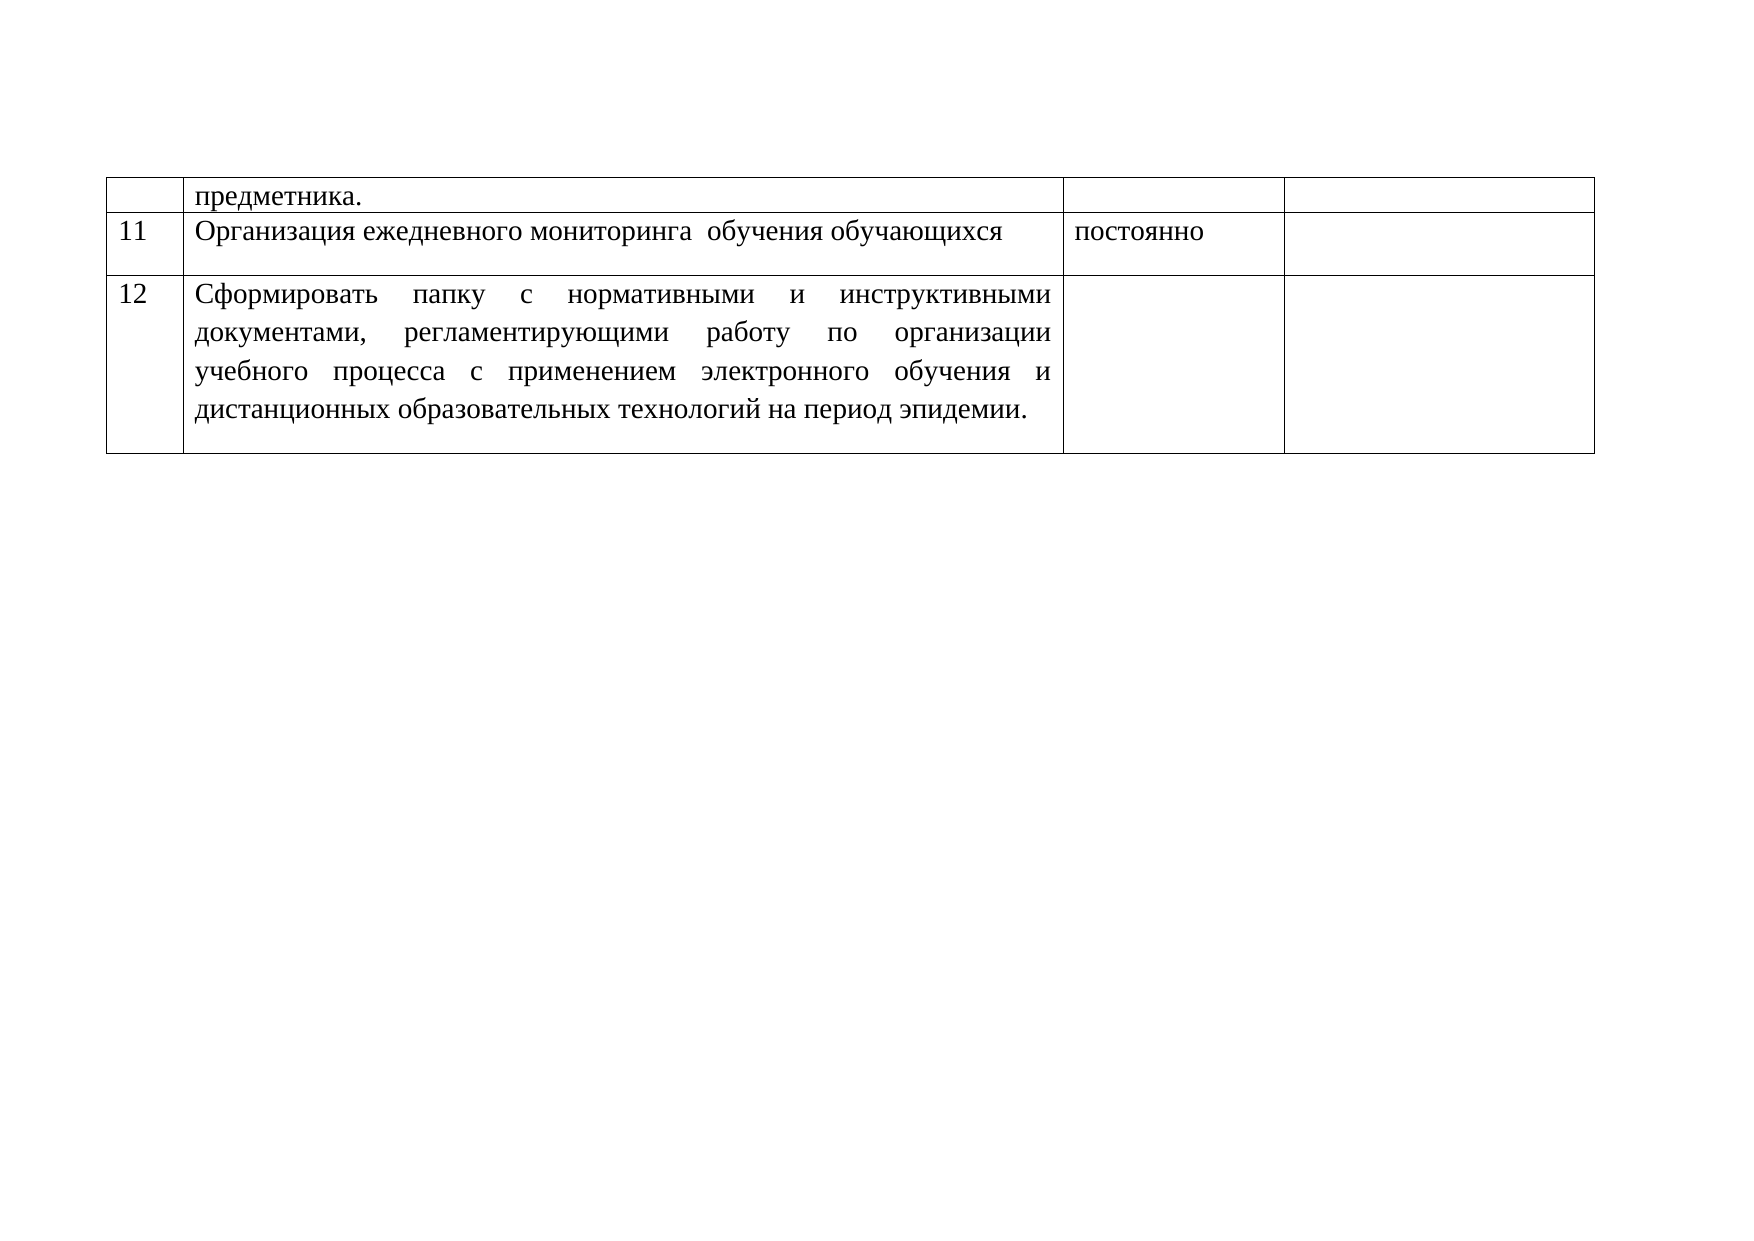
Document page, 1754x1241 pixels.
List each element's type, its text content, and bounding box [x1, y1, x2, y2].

table_cell [1285, 178, 1594, 212]
table_cell [1064, 276, 1284, 453]
table_cell постоянно [1064, 213, 1284, 275]
table_cell [1285, 276, 1594, 453]
table_cell 11 [107, 213, 183, 275]
table_cell [1064, 178, 1284, 212]
table_cell Сформировать папку с нормативными и инструктивными документами, регламентирующими работу по организации учебного процесса с применением электронного обучения и дистанционных образовательных технологий на период эпидемии. [184, 276, 1063, 453]
table_cell 12 [107, 276, 183, 453]
table_cell [1285, 213, 1594, 275]
table_cell Организация ежедневного мониторинга обучения обучающихся [184, 213, 1063, 275]
table_cell 10 [107, 178, 183, 212]
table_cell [184, 178, 1063, 212]
